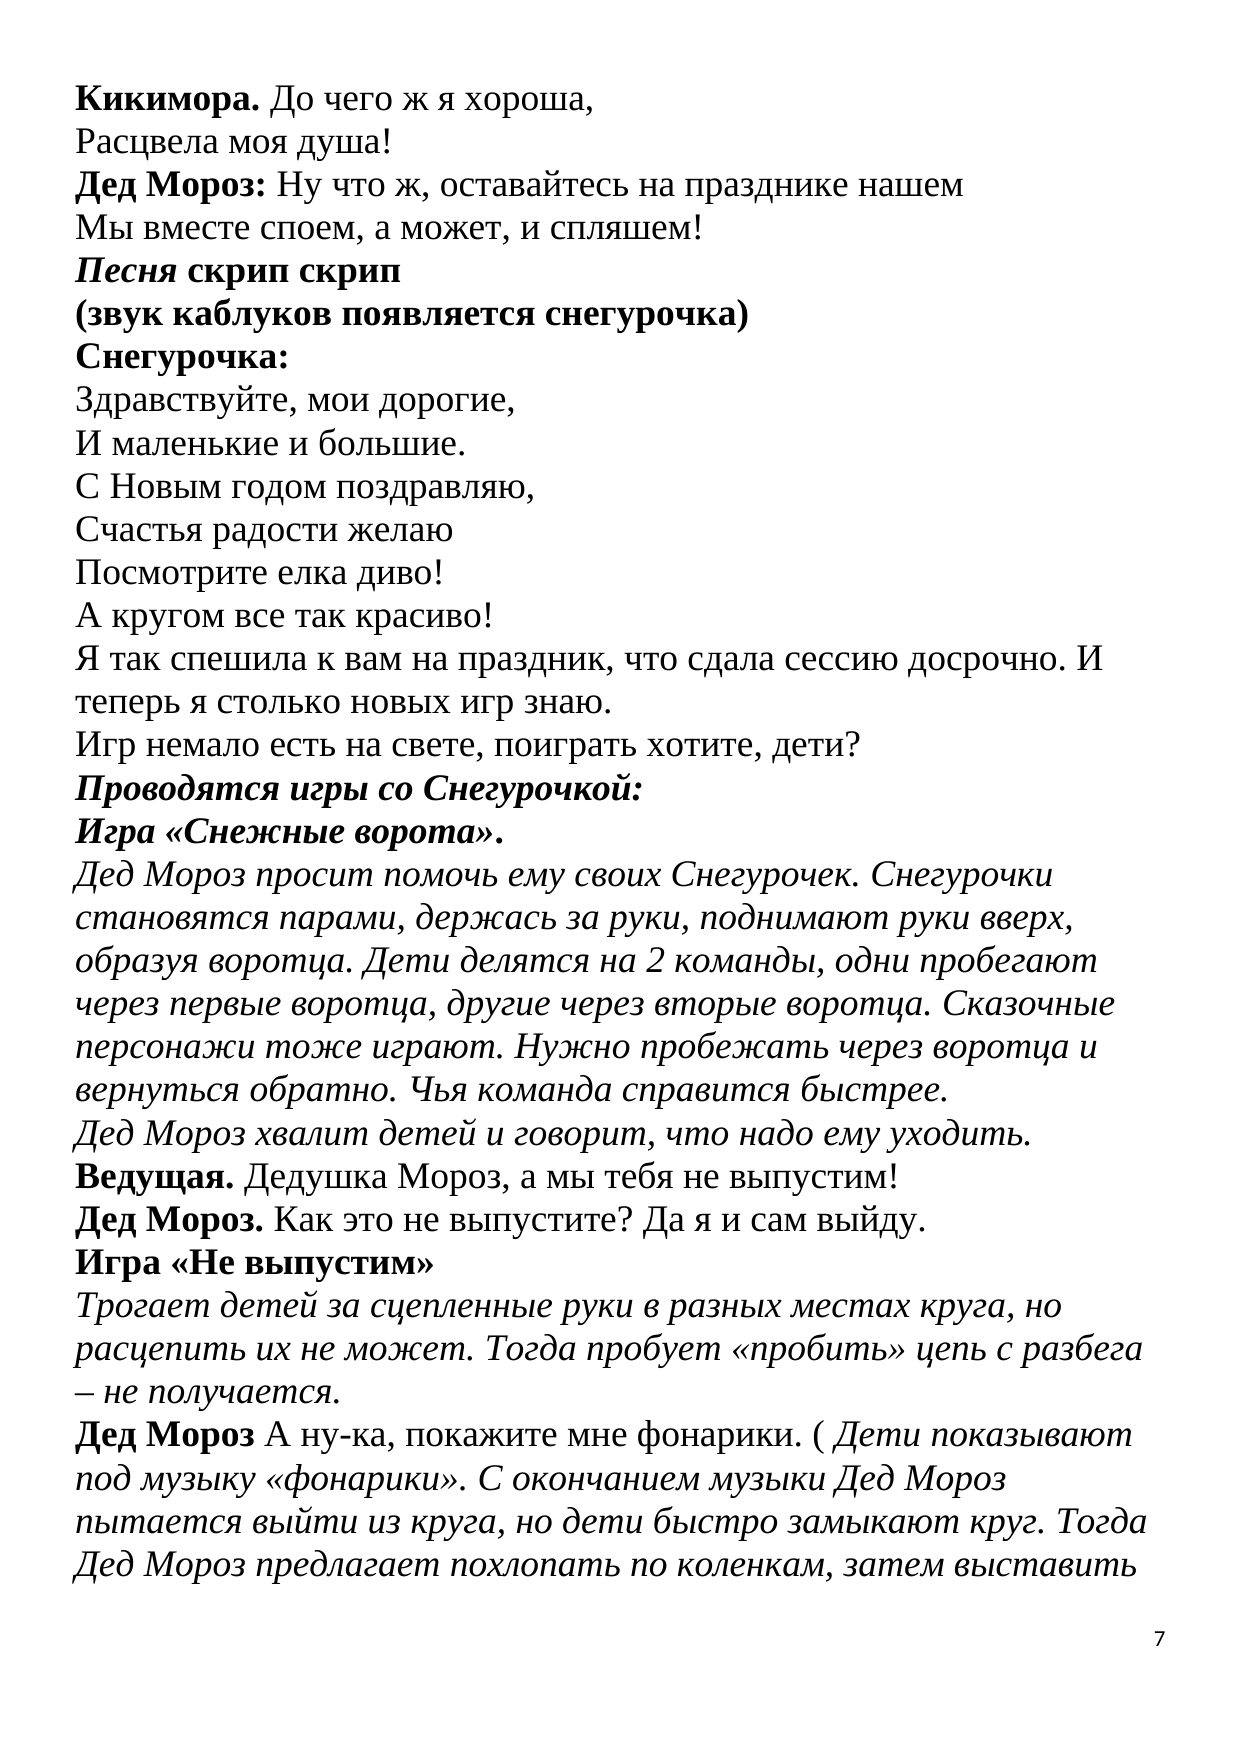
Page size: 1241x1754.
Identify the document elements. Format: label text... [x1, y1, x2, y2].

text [75, 75, 1165, 291]
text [75, 636, 1165, 1584]
text Снегурочка: [75, 334, 1165, 377]
text (звук каблуков появляется снегурочка) [75, 291, 1165, 334]
text Здравствуйте, мои дорогие, И маленькие и большие. С Новым годом поздравляю, Счастья радости желаю Посмотрите елка диво! А кругом все так красиво! [75, 377, 1165, 636]
